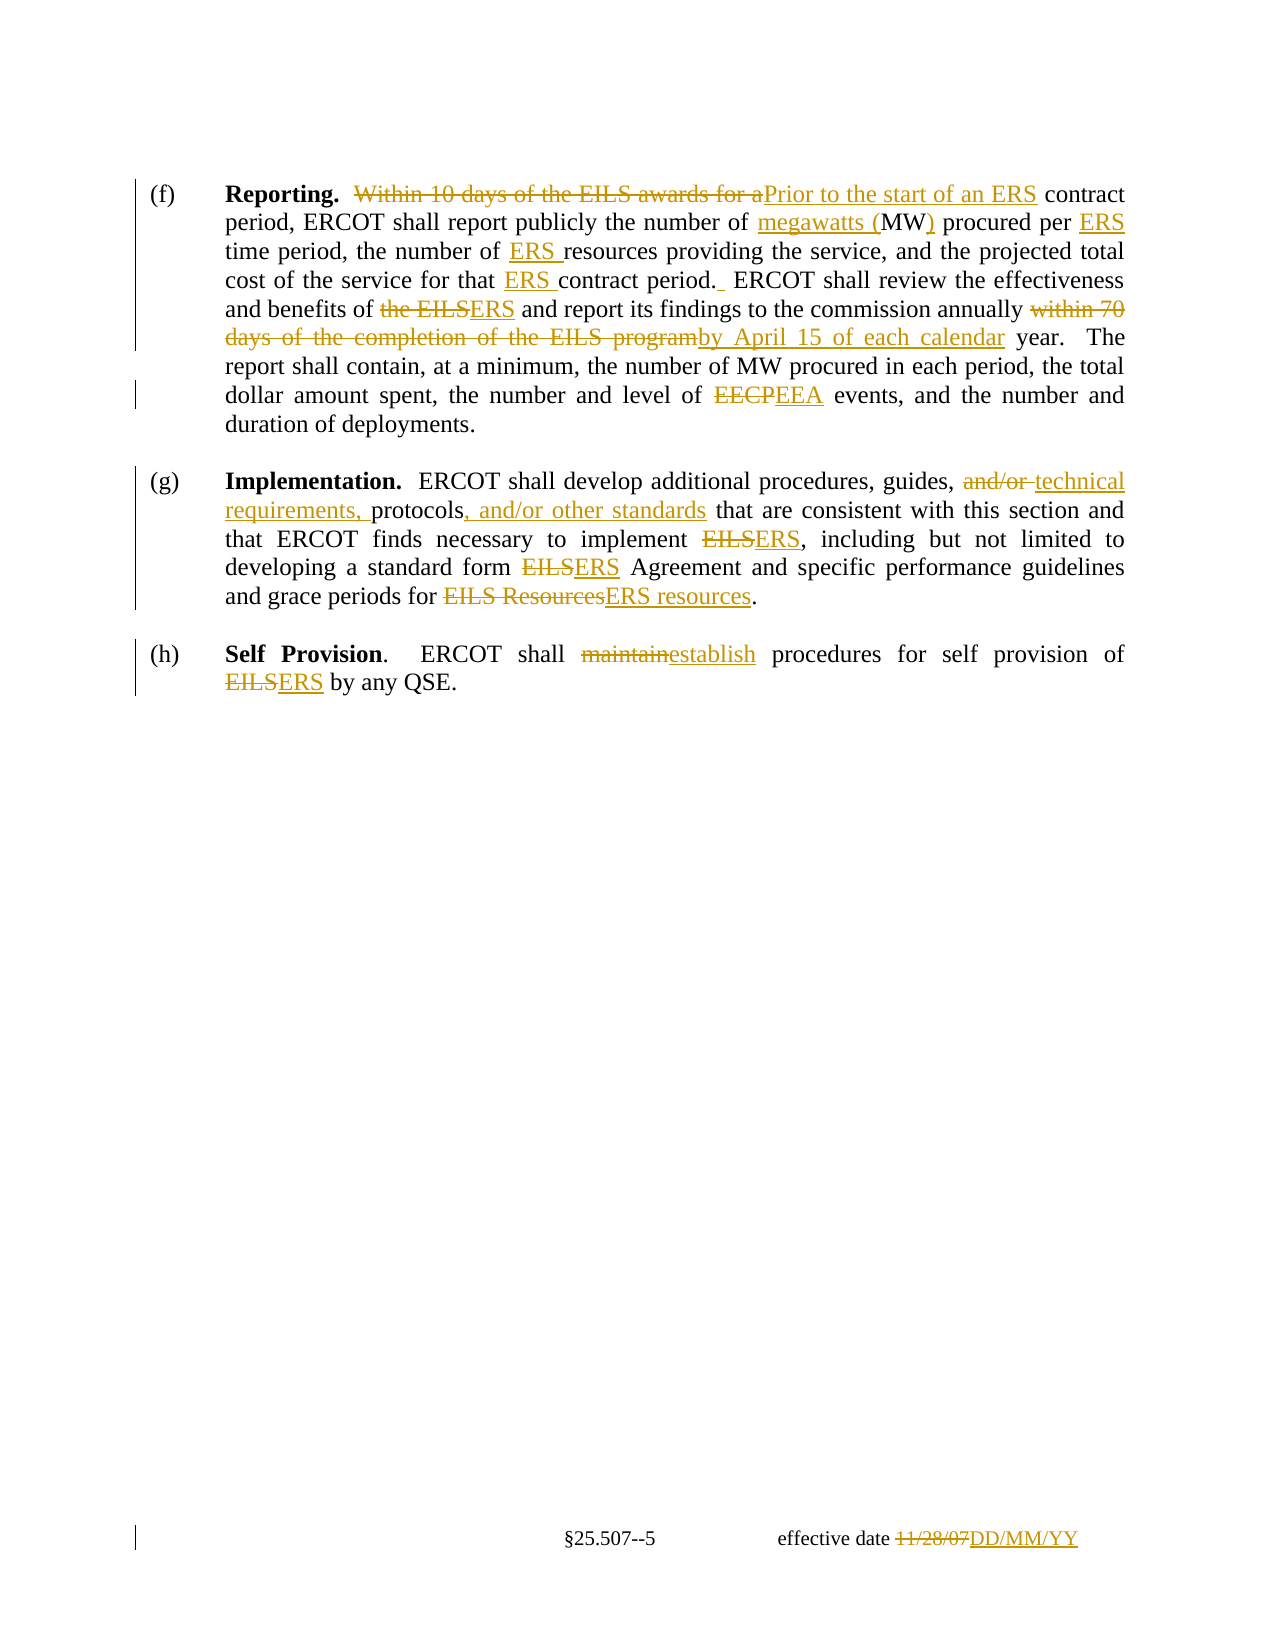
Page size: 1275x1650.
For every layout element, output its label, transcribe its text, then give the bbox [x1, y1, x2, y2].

text (g) Implementation. ERCOT shall develop additional procedures, guides, protocols that are consistent with this section and that ERCOT finds necessary to implement , including but not limited to developing a standard form Agreement and specific performance guidelines and grace periods for . [150, 466, 1125, 610]
list (h) Self Provision. ERCOT shall procedures for self provision of by any QSE. [150, 639, 1125, 696]
text (f) Reporting. contract period, ERCOT shall report publicly the number of MW procured per time period, the number of resources providing the service, and the projected total cost of the service for that contract period. ERCOT shall review the effectiveness and benefits of and report its findings to the commission annually year. The report shall contain, at a minimum, the number of MW procured in each period, the total dollar amount spent, the number and level of events, and the number and duration of deployments. [150, 179, 1125, 437]
